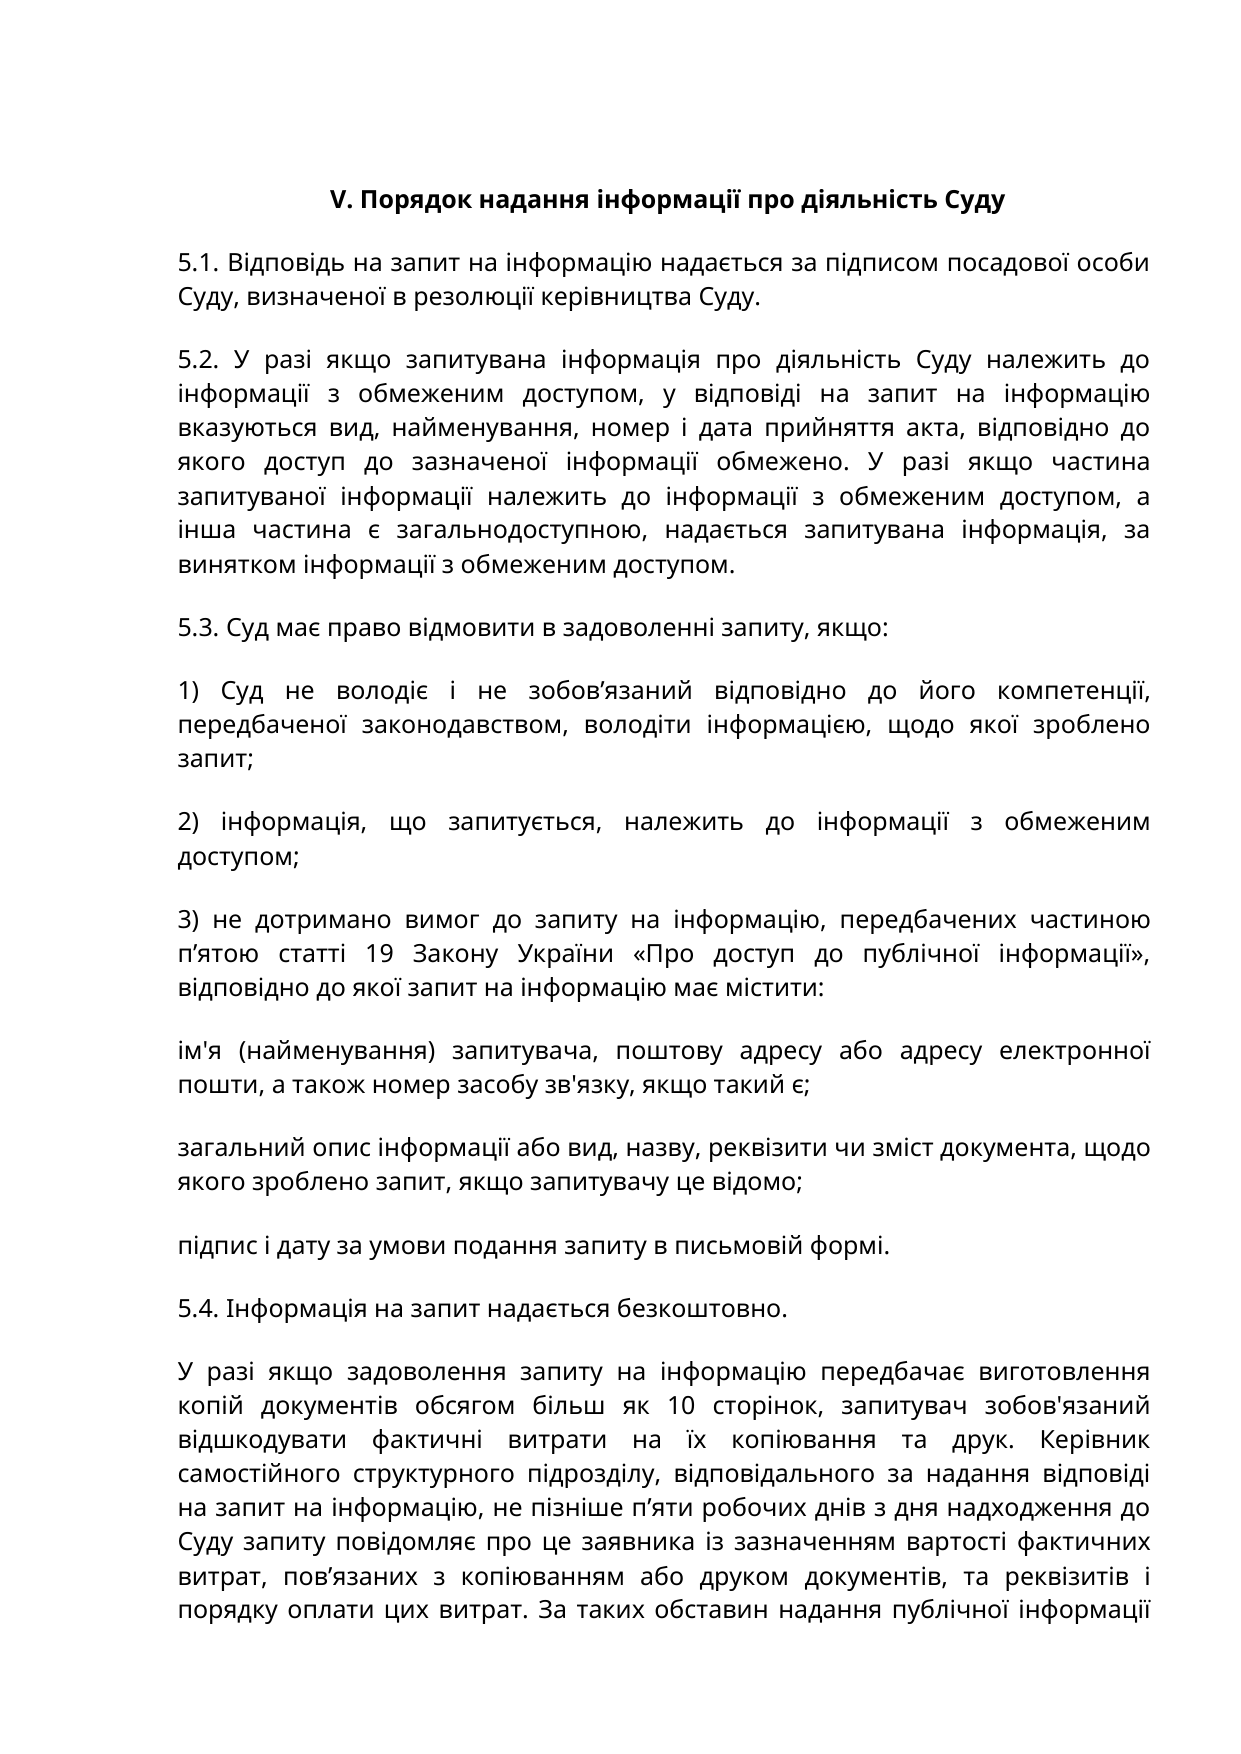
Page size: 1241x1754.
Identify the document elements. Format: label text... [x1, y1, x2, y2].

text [177, 1354, 1152, 1626]
text 5.2. У разі якщо запитувана інформація про діяльність Суду належить до інформації з обмеженим доступом, у відповіді на запит на інформацію вказуються вид, найменування, номер і дата прийняття акта, відповідно до якого доступ до зазначеної інформації обмежено. У разі якщо частина запитуваної інформації належить до інформації з обмеженим доступом, а інша частина є загальнодоступною, надається запитувана інформація, за винятком інформації з обмеженим доступом. [177, 342, 1152, 580]
text 5.1. Відповідь на запит на інформацію надається за підписом посадової особи Суду, визначеної в резолюції керівництва Суду. [177, 244, 1152, 313]
text 3) не дотримано вимог до запиту на інформацію, передбачених частиною п’ятою статті 19 Закону України «Про доступ до публічної інформації», відповідно до якої запит на інформацію має містити: [177, 901, 1152, 1003]
text V. Порядок надання інформації про діяльність Суду [177, 181, 1152, 215]
text 5.3. Суд має право відмовити в задоволенні запиту, якщо: [177, 609, 1152, 643]
text загальний опис інформації або вид, назву, реквізити чи зміст документа, щодо якого зроблено запит, якщо запитувачу це відомо; [177, 1130, 1152, 1198]
text 1) Суд не володіє і не зобов’язаний відповідно до його компетенції, передбаченої законодавством, володіти інформацією, щодо якої зроблено запит; [177, 673, 1152, 775]
text 5.4. Інформація на запит надається безкоштовно. [177, 1291, 1152, 1324]
text підпис і дату за умови подання запиту в письмовій формі. [177, 1227, 1152, 1261]
text 2) інформація, що запитується, належить до інформації з обмеженим доступом; [177, 804, 1152, 872]
text ім'я (найменування) запитувача, поштову адресу або адресу електронної пошти, а також номер засобу зв'язку, якщо такий є; [177, 1033, 1152, 1101]
